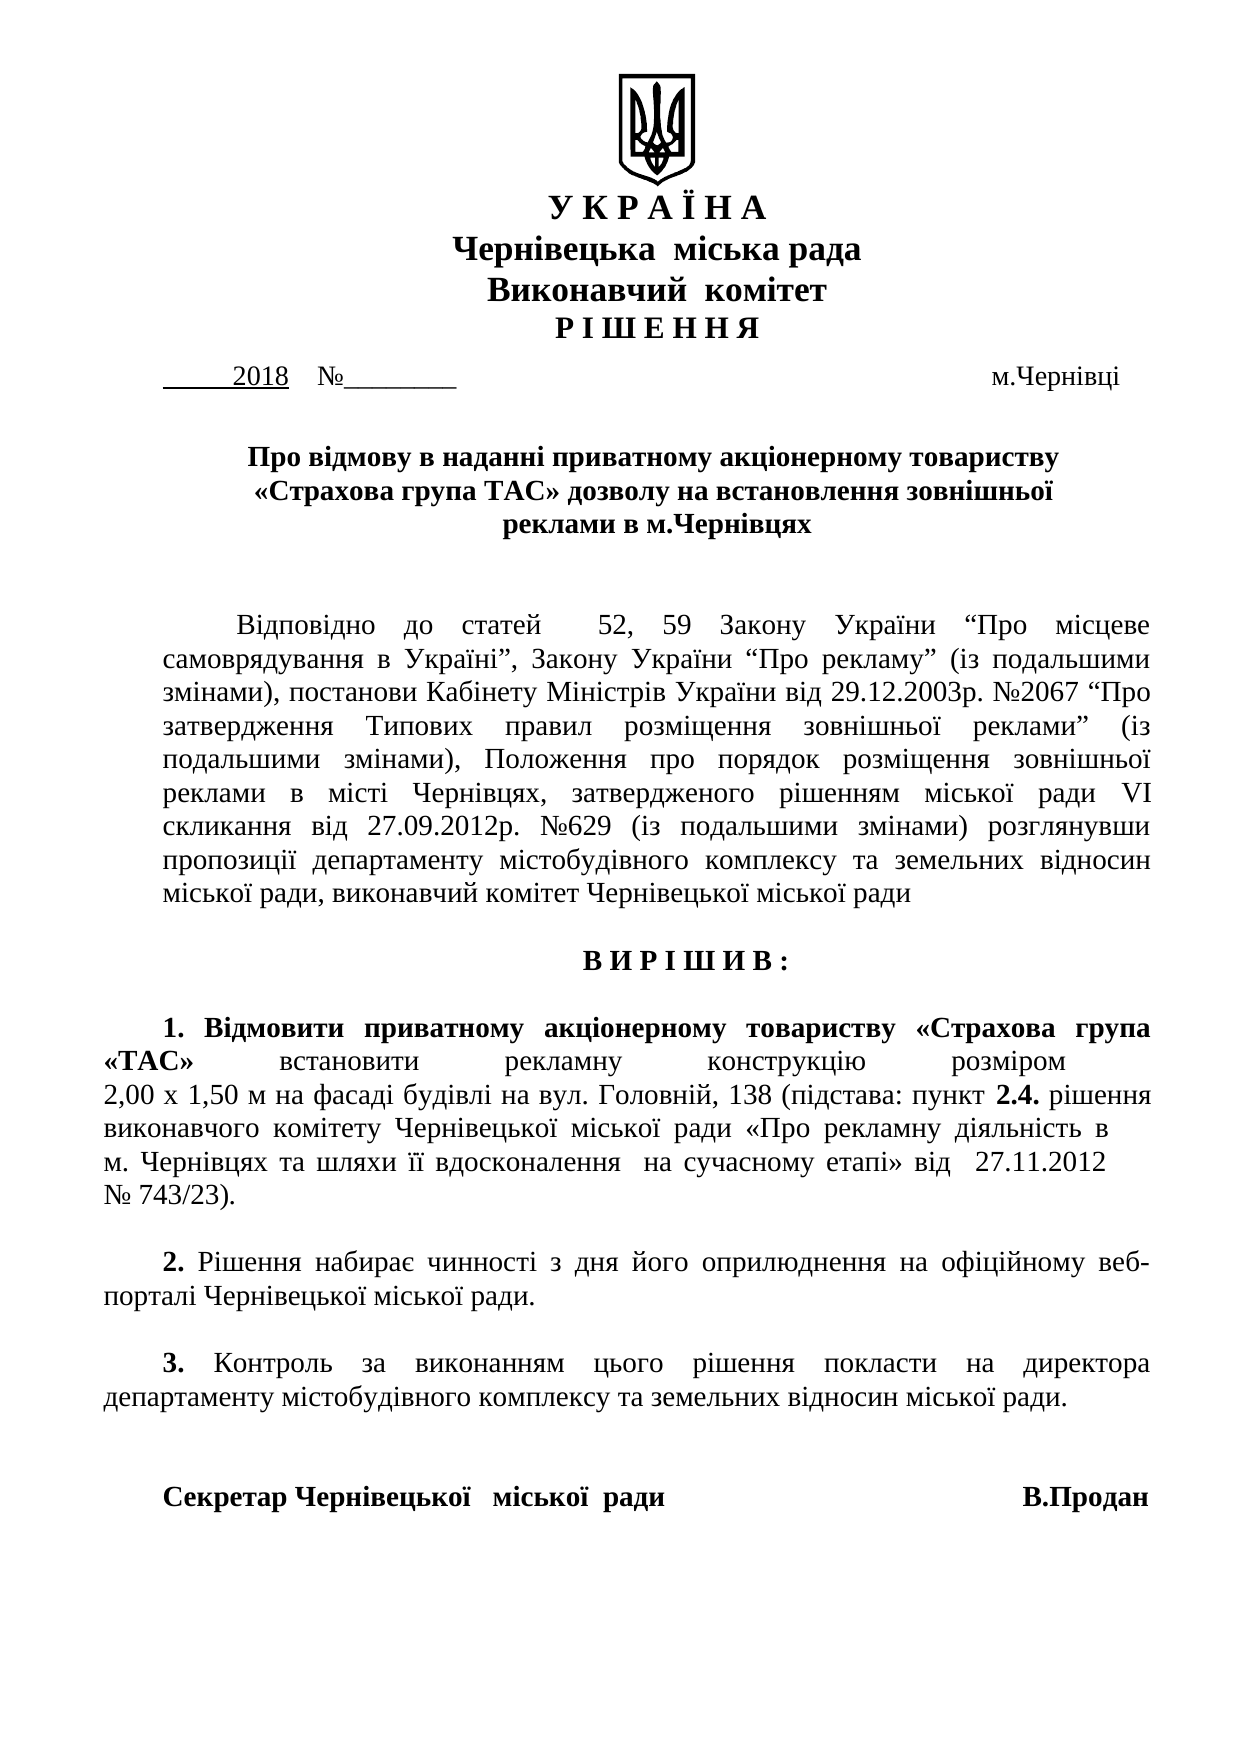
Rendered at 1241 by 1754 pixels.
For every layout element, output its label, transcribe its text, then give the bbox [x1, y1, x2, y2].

text 3. Контроль за виконанням цього рішення покласти на директора департаменту містобудівного комплексу та земельних відносин міської ради. [103, 1345, 1152, 1412]
text В И Р І Ш И В : [162, 943, 1152, 976]
text Р І Ш Е Н Н Я [162, 309, 1152, 345]
text 2018 №________ м.Чернівці [162, 359, 1152, 392]
text У К Р А Ї Н А [162, 186, 1152, 227]
text Відповідно до статей 52, 59 Закону України “Про місцеве самоврядування в Україні”, Закону України “Про рекламу” (із подальшими змінами), постанови Кабінету Міністрів України від 29.12.2003р. №2067 “Про затвердження Типових правил розміщення зовнішньої реклами” (із подальшими змінами), Положення про порядок розміщення зовнішньої реклами в місті Чернівцях, затвердженого рішенням міської ради VІ скликання від 27.09.2012р. №629 (із подальшими змінами) розглянувши пропозиції департаменту містобудівного комплексу та земельних відносин міської ради, виконавчий комітет Чернівецької міської ради [162, 607, 1152, 909]
text Секретар Чернівецької міської ради В.Продан [162, 1479, 1152, 1513]
text 1. Відмовити приватному акціонерному товариству «Страхова група «ТАС» встановити рекламну конструкцію розміром 2,00 х 1,50 м на фасаді будівлі на вул. Головній, 138 (підстава: пункт 2.4. рішення виконавчого комітету Чернівецької міської ради «Про рекламну діяльність в м. Чернівцях та шляхи її вдосконалення на сучасному етапі» від 27.11.2012 № 743/23). [103, 1010, 1152, 1211]
text Чернівецька міська рада [162, 227, 1152, 268]
text Про відмову в наданні приватному акціонерному товариству «Страхова група ТАС» дозволу на встановлення зовнішньої реклами в м.Чернівцях [162, 439, 1152, 540]
text Виконавчий комітет [162, 268, 1152, 309]
text 2. Рішення набирає чинності з дня його оприлюднення на офіційному веб-порталі Чернівецької міської ради. [103, 1244, 1152, 1312]
